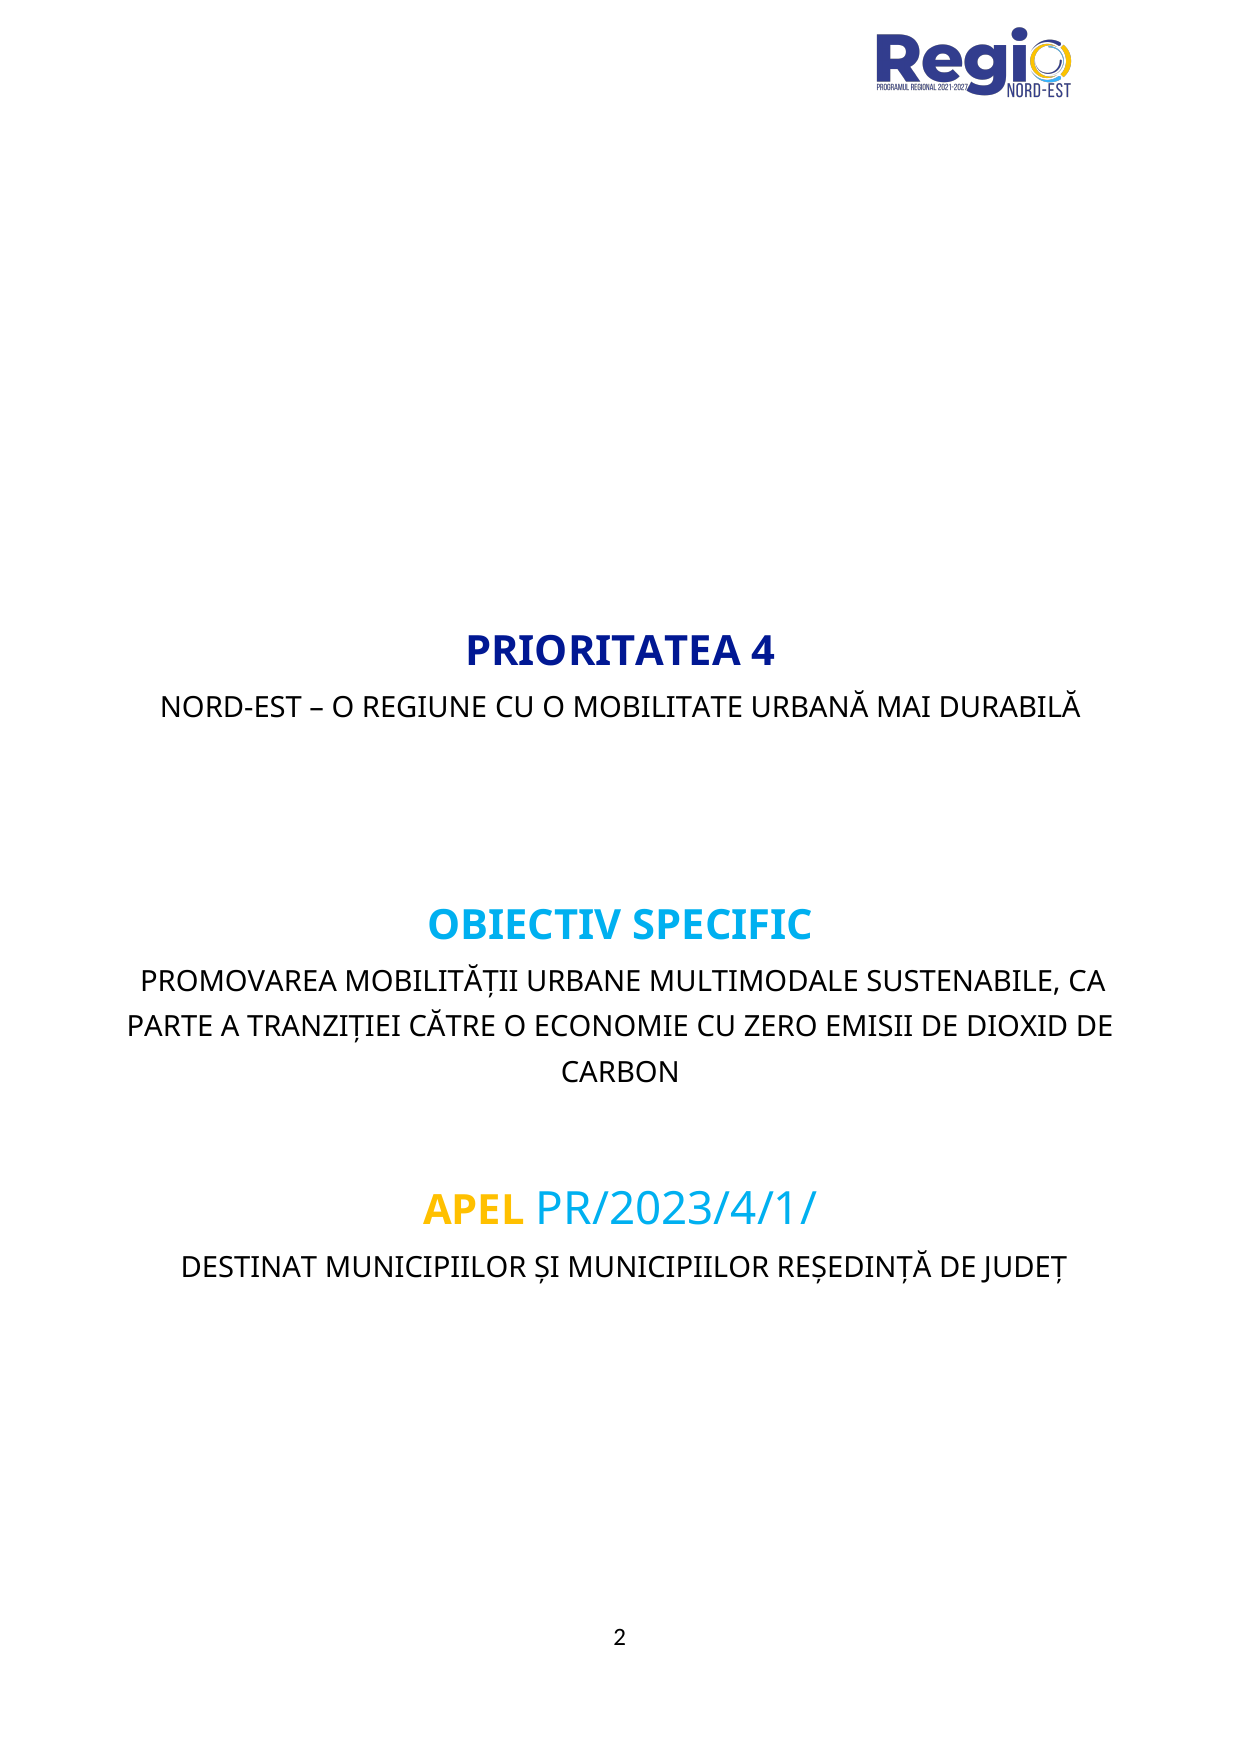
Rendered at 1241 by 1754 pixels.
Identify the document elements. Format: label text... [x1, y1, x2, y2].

subtitle APEL PR/2023/4/1/ [112, 1175, 1128, 1237]
picture [873, 22, 1076, 101]
subtitle PROMOVAREA MOBILITĂȚII URBANE MULTIMODALE sustenabile, CA PARTE A TRANZIȚIEI CĂTRE O ECONOMIE CU ZERO EMISII DE DIOXID DE CARBON [112, 960, 1128, 1091]
subtitle Prioritatea 4 [112, 621, 1128, 678]
subtitle Obiectiv Specific [112, 895, 1128, 952]
subtitle destinat Municipiilor Și MUNICIPIILOR REȘEDINȚĂ DE JUDEȚ [112, 1247, 1128, 1286]
subtitle NORD-EST – O REGIUNE CU O MOBILITATE URBANĂ MAI DURABILĂ [112, 686, 1128, 726]
